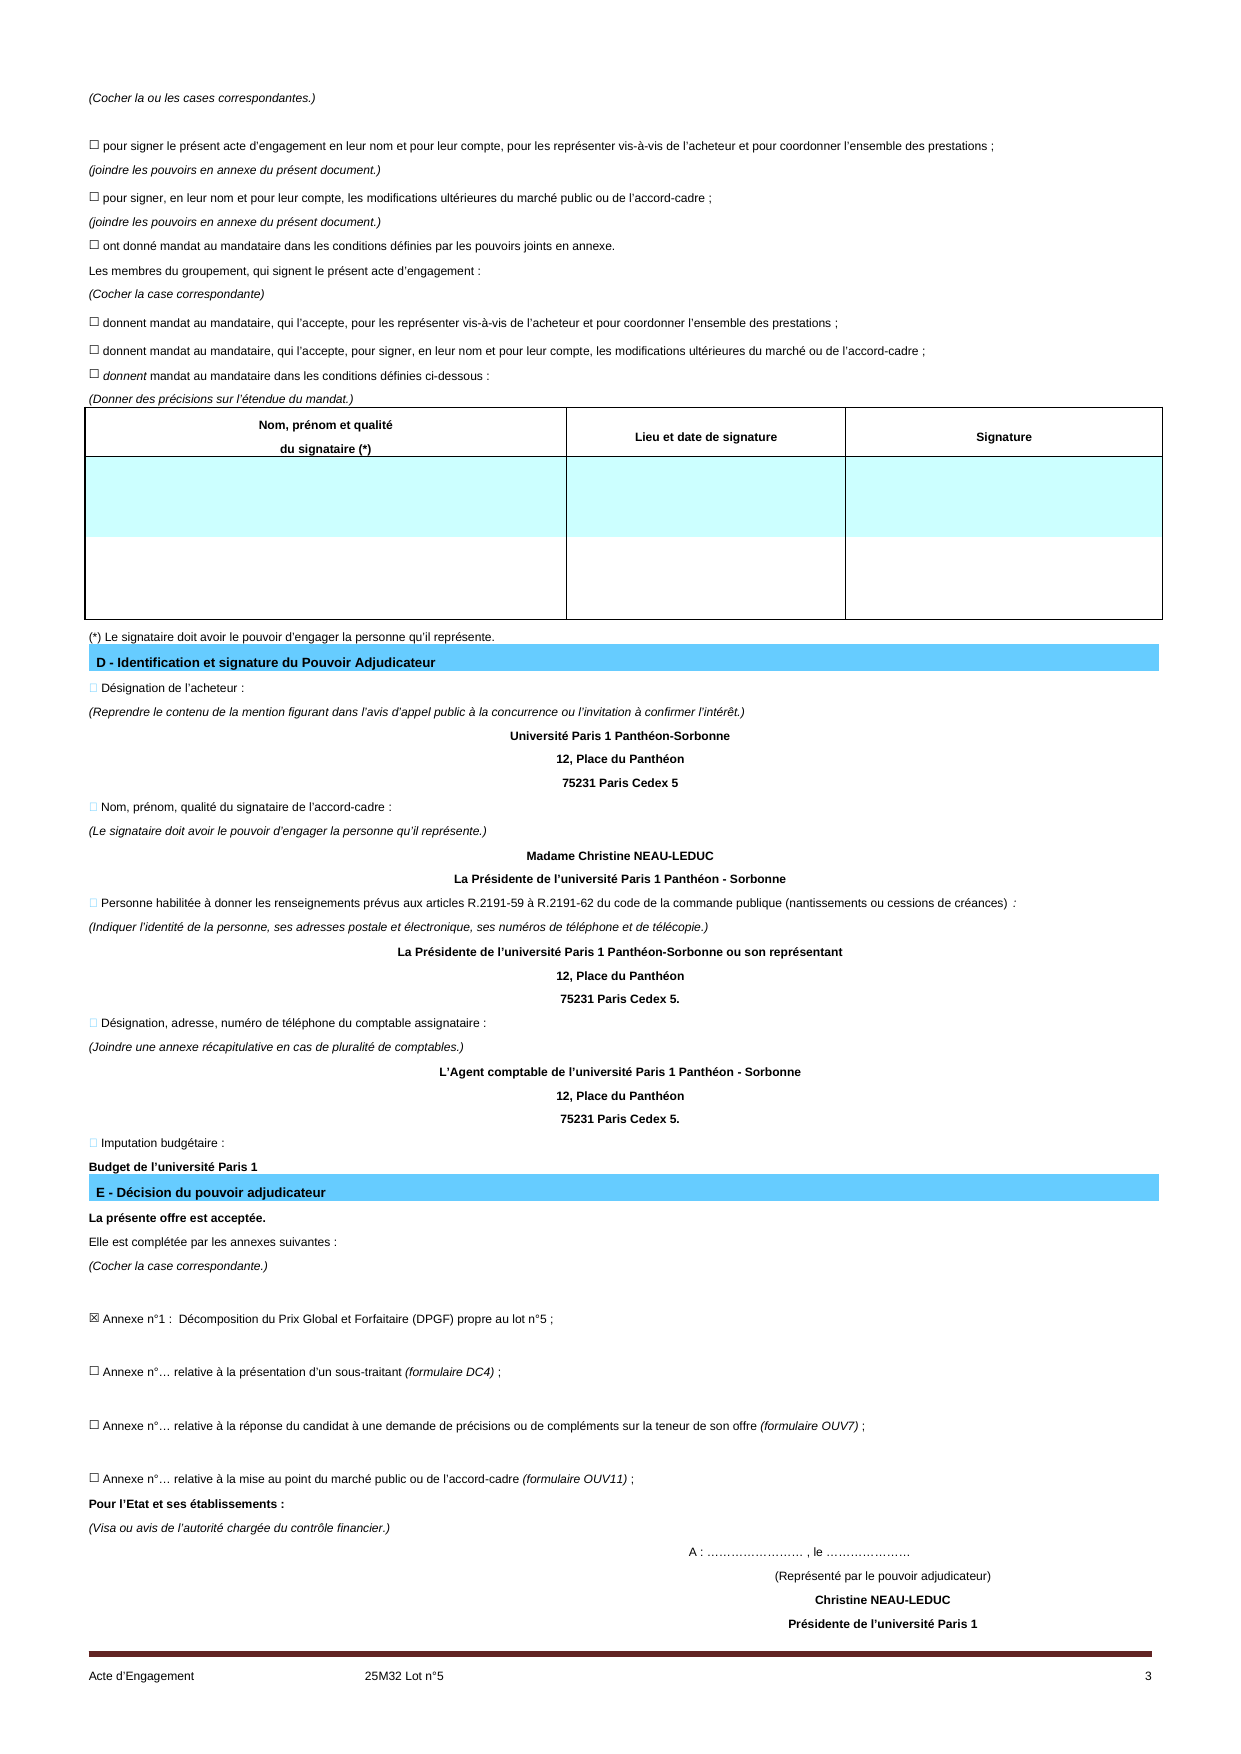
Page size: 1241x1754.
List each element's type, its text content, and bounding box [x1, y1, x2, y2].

text ☐ donnent mandat au mandataire dans les conditions définies ci-dessous : [88, 358, 1152, 382]
list (Reprendre le contenu de la mention figurant dans l’avis d’appel public à la concurrence ou l’invitation à confirmer l’intérêt.) [88, 694, 1152, 718]
text La Présidente de l’université Paris 1 Panthéon-Sorbonne ou son représentant [88, 934, 1152, 958]
text (joindre les pouvoirs en annexe du présent document.) [88, 205, 1152, 229]
text 75231 Paris Cedex 5. [88, 1102, 1152, 1126]
text Madame Christine NEAU-LEDUC [88, 838, 1152, 862]
table_cell [846, 457, 1162, 537]
list 75231 Paris Cedex 5 [88, 766, 1152, 790]
table_cell [567, 457, 845, 537]
text ☐ Annexe n°… relative à la mise au point du marché public ou de l’accord-cadre (formulaire OUV11) ; [88, 1458, 1152, 1486]
text (Le signataire doit avoir le pouvoir d’engager la personne qu’il représente.) [88, 814, 1152, 838]
text Christine NEAU-LEDUC [88, 1583, 1152, 1607]
list 12, Place du Panthéon [88, 742, 1152, 766]
text (joindre les pouvoirs en annexe du présent document.) [88, 153, 1152, 177]
text 75231 Paris Cedex 5. [88, 982, 1152, 1006]
text ☐ ont donné mandat au mandataire dans les conditions définies par les pouvoirs joints en annexe. [88, 229, 1152, 253]
text ☒ Annexe n°1 : Décomposition du Prix Global et Forfaitaire (DPGF) propre au lot n°5 ; [88, 1298, 1152, 1326]
table_cell [86, 537, 566, 619]
text (Donner des précisions sur l’étendue du mandat.) [88, 382, 1152, 406]
text La Présidente de l’université Paris 1 Panthéon - Sorbonne [88, 862, 1152, 886]
text (Joindre une annexe récapitulative en cas de pluralité de comptables.) [88, 1030, 1152, 1054]
text (Visa ou avis de l’autorité chargée du contrôle financier.) [88, 1511, 1152, 1534]
table_header Nom, prénom et qualité du signataire (*) [86, 408, 566, 456]
text (Cocher la ou les cases correspondantes.) [88, 81, 1152, 105]
text 12, Place du Panthéon [88, 1078, 1152, 1102]
table_cell [567, 537, 845, 619]
text Elle est complétée par les annexes suivantes : [88, 1225, 1152, 1249]
table_header Signature [846, 408, 1162, 456]
text A : …………………… , le ………………… [88, 1535, 1152, 1559]
text ☐ Annexe n°… relative à la réponse du candidat à une demande de précisions ou de compléments sur la teneur de son offre (formulaire OUV7) ; [88, 1404, 1152, 1433]
text (*) Le signataire doit avoir le pouvoir d’engager la personne qu’il représente. [88, 620, 1152, 644]
text ☐ pour signer le présent acte d’engagement en leur nom et pour leur compte, pour les représenter vis-à-vis de l’acheteur et pour coordonner l’ensemble des prestations ; [88, 129, 1152, 153]
table_header Lieu et date de signature [567, 408, 845, 456]
text Présidente de l’université Paris 1 [88, 1607, 1152, 1631]
text  Désignation, adresse, numéro de téléphone du comptable assignataire : [88, 1006, 1152, 1030]
table_header D - Identification et signature du Pouvoir Adjudicateur [89, 644, 1159, 671]
text (Cocher la case correspondante) [88, 277, 1152, 301]
text L’Agent comptable de l’université Paris 1 Panthéon Sorbonne [88, 1054, 1152, 1078]
text ☐ donnent mandat au mandataire, qui l’accepte, pour signer, en leur nom et pour leur compte, les modifications ultérieures du marché ou de l’accord-cadre ; [88, 330, 1152, 358]
table_cell [86, 457, 566, 537]
table_header E - Décision du pouvoir adjudicateur [89, 1174, 1159, 1201]
text 12, Place du Panthéon [88, 958, 1152, 982]
text  Imputation budgétaire : [88, 1126, 1152, 1150]
list  Désignation de l’acheteur : [88, 671, 1152, 694]
text Pour l’Etat et ses établissements : [88, 1487, 1152, 1511]
text Budget de l’université Paris 1 [88, 1150, 1152, 1174]
text ☐ pour signer, en leur nom et pour leur compte, les modifications ultérieures du marché public ou de l’accord-cadre ; [88, 177, 1152, 205]
text  Personne habilitée à donner les renseignements prévus (nantissements ou cessions de créances) : [88, 886, 1152, 910]
text (Cocher la case correspondante.) [88, 1249, 1152, 1273]
list Université Paris 1 Panthéon-Sorbonne [88, 718, 1152, 742]
text ☐ Annexe n°… relative à la présentation d’un sous-traitant (formulaire DC4) ; [88, 1351, 1152, 1379]
text Les membres du groupement, qui signent le présent acte d’engagement : [88, 253, 1152, 277]
text (Représenté par le pouvoir adjudicateur) [88, 1559, 1152, 1583]
text ☐ donnent mandat au mandataire, qui l’accepte, pour les représenter vis-à-vis de l’acheteur et pour coordonner l’ensemble des prestations ; [88, 301, 1152, 330]
table_cell [846, 537, 1162, 619]
text (Indiquer l’identité de la personne, ses adresses postale et électronique, ses numéros de téléphone et de télécopie.) [88, 910, 1152, 934]
text  Nom, prénom, qualité du signataire de l’accord-cadre : [88, 790, 1152, 814]
